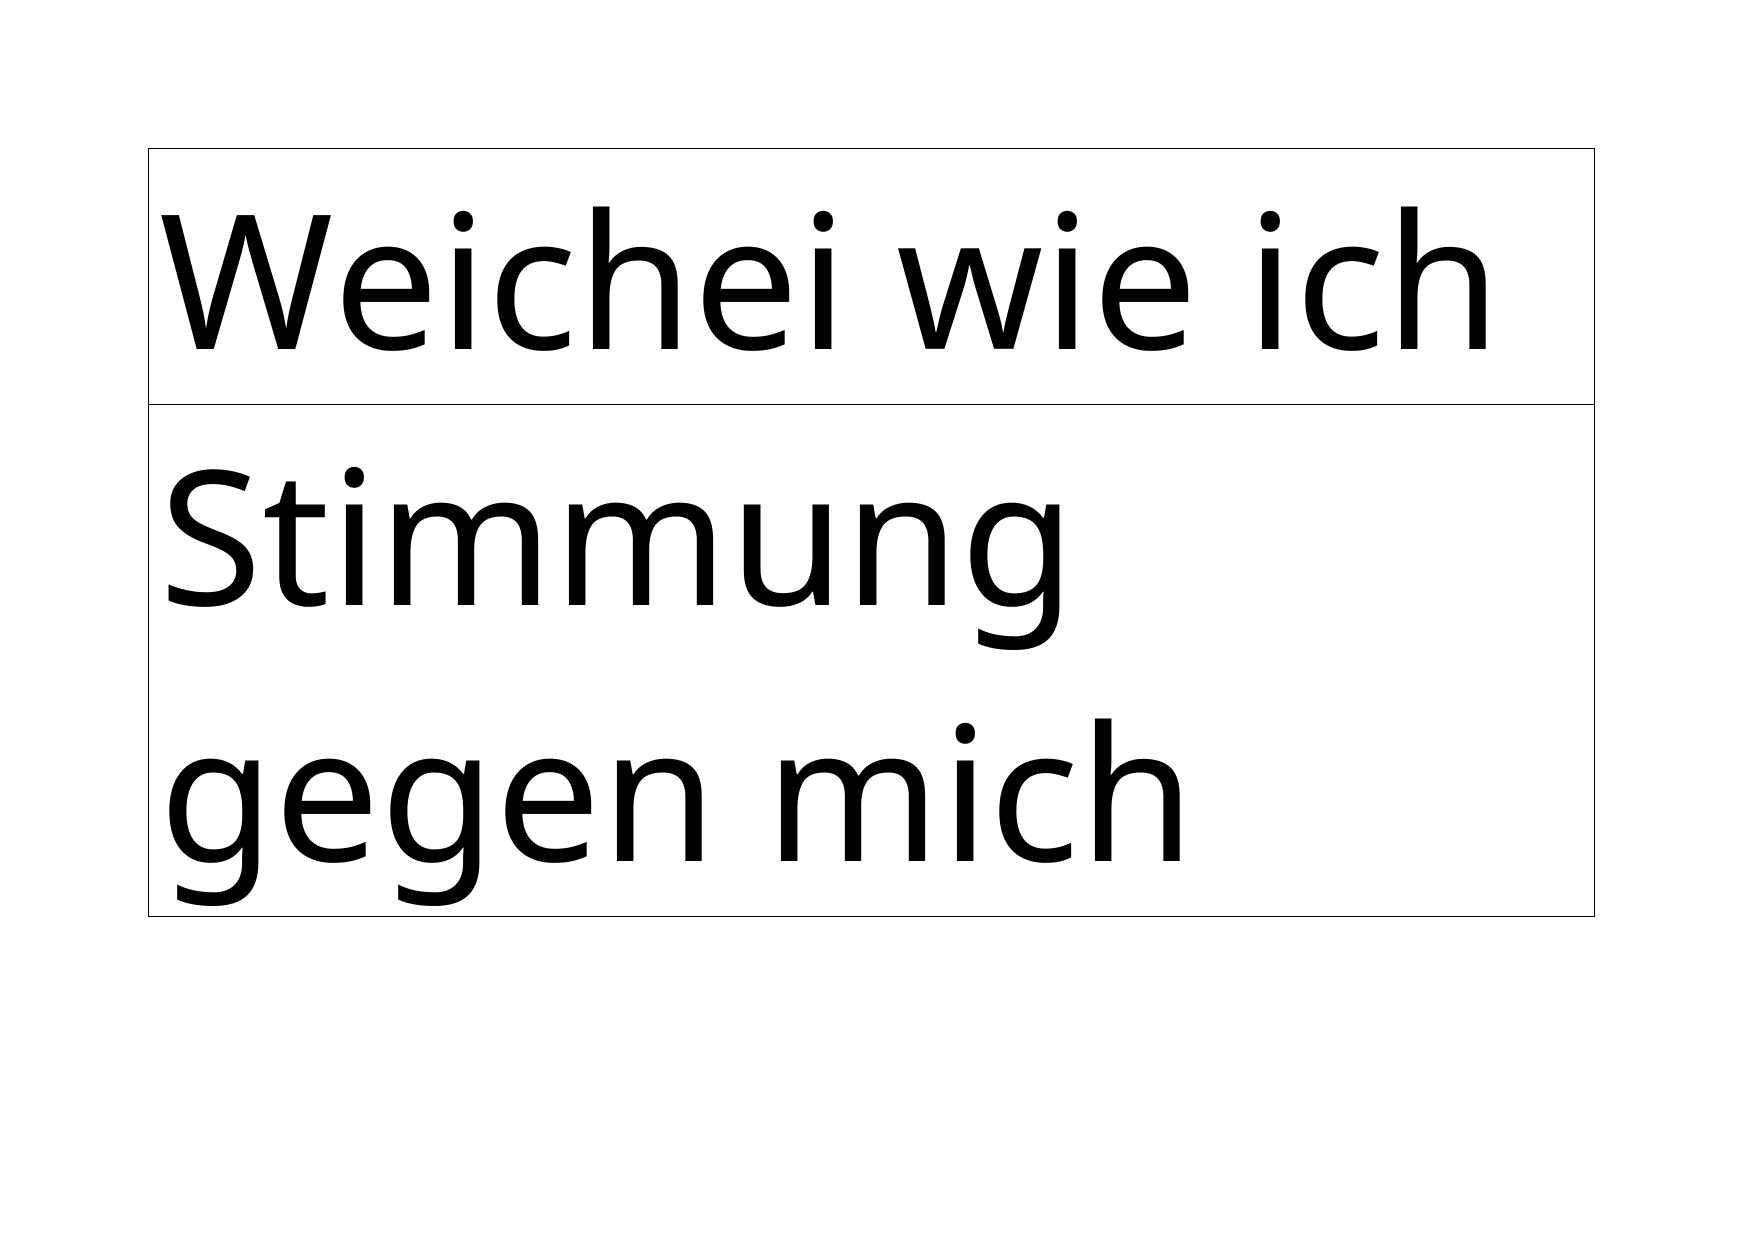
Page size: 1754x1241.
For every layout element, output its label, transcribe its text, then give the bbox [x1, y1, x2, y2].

table_cell Stimmung gegen mich [149, 405, 1594, 916]
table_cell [149, 149, 1594, 404]
